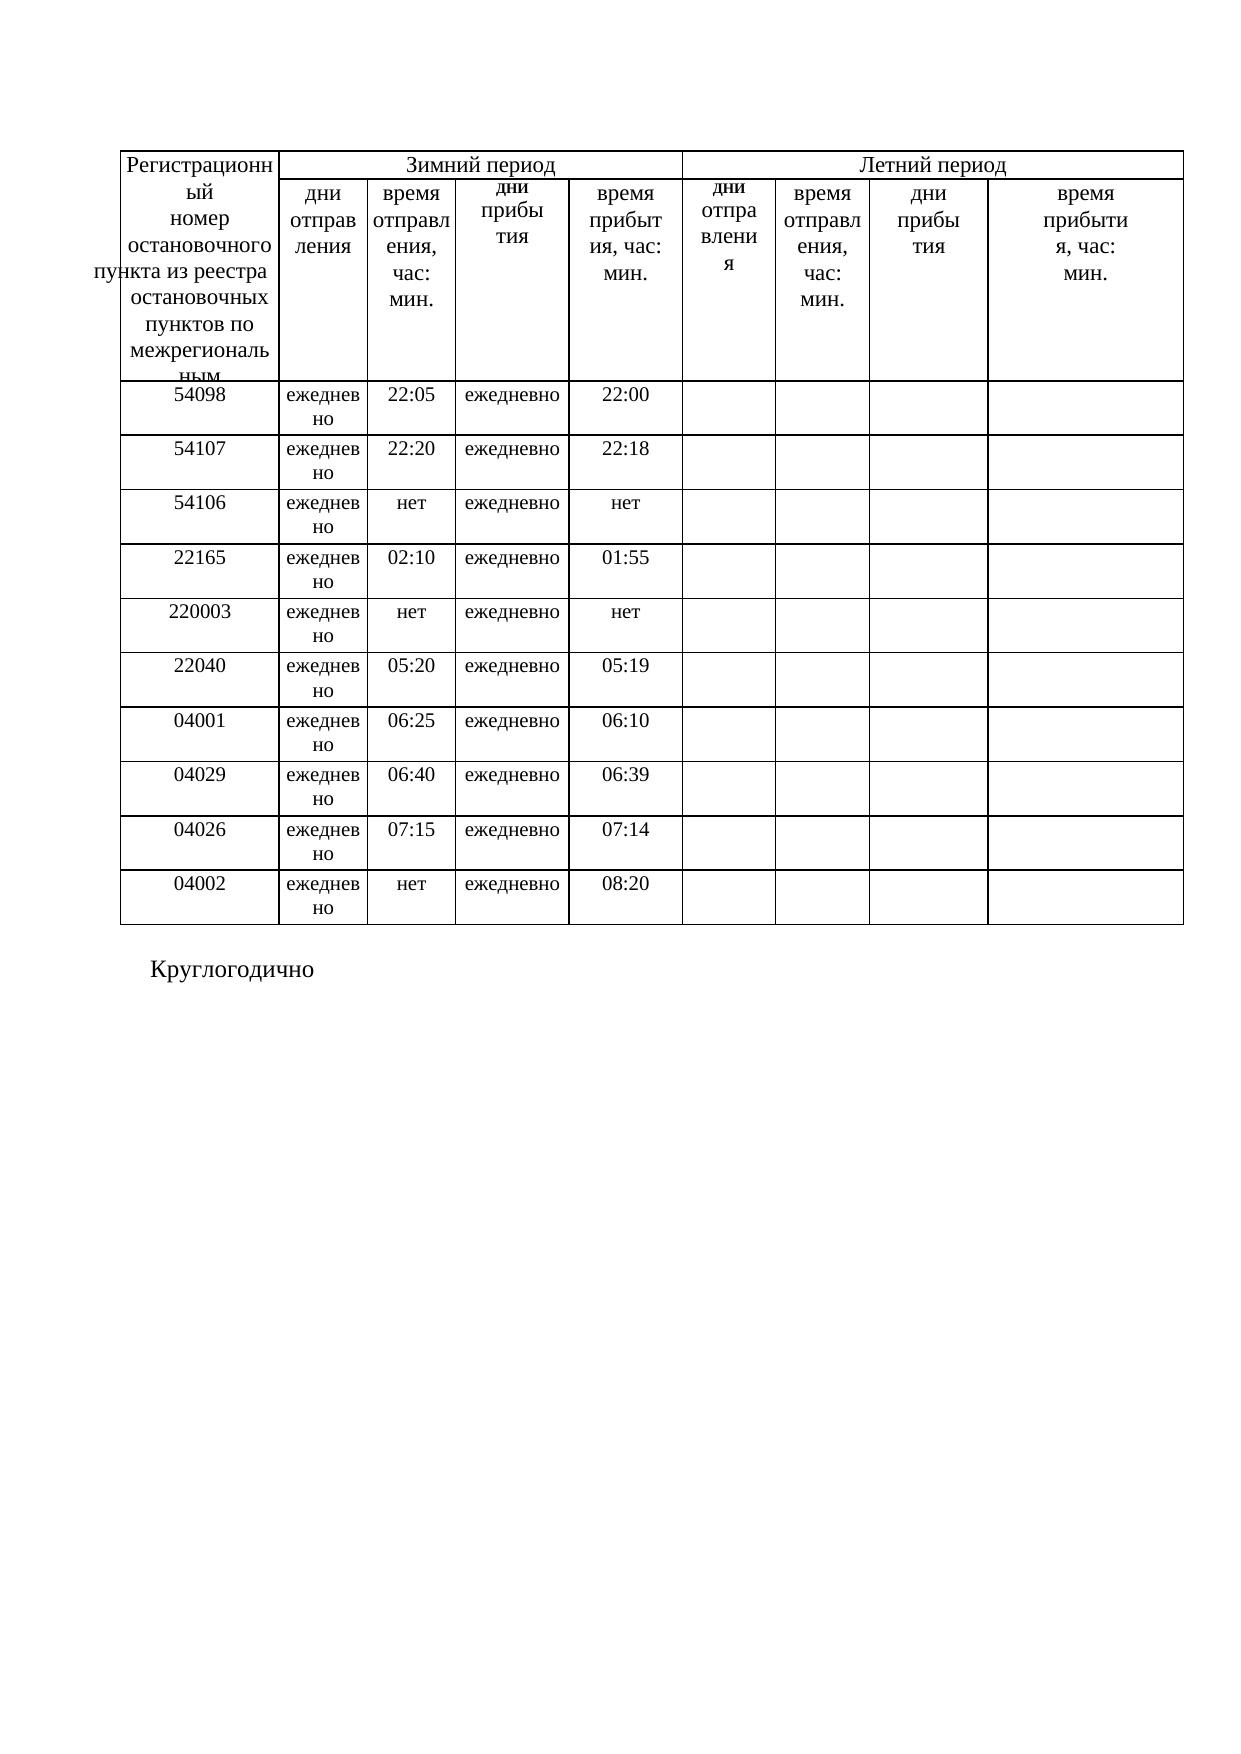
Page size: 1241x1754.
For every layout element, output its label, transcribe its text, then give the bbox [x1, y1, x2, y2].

table_cell [776, 762, 869, 815]
table_cell нет [368, 490, 455, 543]
table_cell 06:25 [368, 708, 455, 761]
table_cell [870, 545, 987, 597]
table_cell [989, 436, 1183, 489]
table_cell ежедневно [280, 653, 367, 706]
table_cell 04026 [121, 817, 278, 869]
table_cell 05:20 [368, 653, 455, 706]
table_cell 01:55 [570, 545, 682, 597]
table_cell [989, 653, 1183, 706]
table_cell дни отправ ления [280, 180, 367, 380]
table_cell [776, 871, 869, 924]
table_cell [776, 599, 869, 652]
table_cell [870, 653, 987, 706]
table_cell [776, 490, 869, 543]
table_cell время отправл ения, час: мин. [776, 180, 869, 380]
table_cell [683, 490, 775, 543]
table_header Зимний период [280, 152, 682, 178]
table_cell ежедневно [456, 382, 568, 434]
table_cell [683, 599, 775, 652]
table_cell ежедневно [456, 817, 568, 869]
table_cell [870, 436, 987, 489]
table_cell время прибыт ия, час: мин. [570, 180, 682, 380]
table_cell ежедневно [280, 762, 367, 815]
table_cell 07:15 [368, 817, 455, 869]
table_cell [776, 708, 869, 761]
table_cell [776, 653, 869, 706]
table_cell ежедневно [280, 545, 367, 597]
table_cell [683, 436, 775, 489]
table_cell [683, 817, 775, 869]
table_cell ежедневно [456, 871, 568, 924]
table_cell ежедневно [456, 490, 568, 543]
table_cell ежедневно [280, 599, 367, 652]
table_cell [776, 436, 869, 489]
table_cell ежедневно [280, 817, 367, 869]
table_cell [683, 871, 775, 924]
table_cell 06:40 [368, 762, 455, 815]
table_cell [989, 762, 1183, 815]
table_cell дни прибы тия [870, 180, 987, 380]
table_cell 06:39 [570, 762, 682, 815]
table_cell [683, 545, 775, 597]
table_cell 05:19 [570, 653, 682, 706]
table_cell [776, 545, 869, 597]
table_cell нет [570, 599, 682, 652]
table_cell [989, 708, 1183, 761]
table_cell 02:10 [368, 545, 455, 597]
table_cell ежедневно [456, 653, 568, 706]
table_cell ДНИ прибы тия [456, 180, 568, 380]
table_cell ежедневно [280, 871, 367, 924]
table_cell ежедневно [456, 708, 568, 761]
table_cell 04029 [121, 762, 278, 815]
table_cell 54098 [121, 382, 278, 434]
table_cell ежедневно [280, 436, 367, 489]
table_cell нет [368, 871, 455, 924]
table_cell нет [368, 599, 455, 652]
text Круглогодично [150, 954, 1090, 983]
table_cell [870, 599, 987, 652]
table_cell 22040 [121, 653, 278, 706]
table_cell ежедневно [280, 382, 367, 434]
table_cell 06:10 [570, 708, 682, 761]
table_cell 54107 [121, 436, 278, 489]
table_cell ежедневно [280, 708, 367, 761]
table_cell 04001 [121, 708, 278, 761]
table_cell [989, 490, 1183, 543]
table_cell ежедневно [456, 545, 568, 597]
table_cell 04002 [121, 871, 278, 924]
table_cell 08:20 [570, 871, 682, 924]
table_cell [776, 817, 869, 869]
table_cell [989, 545, 1183, 597]
table_cell [683, 762, 775, 815]
table_cell ежедневно [456, 762, 568, 815]
table_cell ДНИ отпра влени я [683, 180, 775, 380]
table_cell ежедневно [280, 490, 367, 543]
table_cell [870, 708, 987, 761]
table_cell ежедневно [456, 436, 568, 489]
table_cell [776, 382, 869, 434]
table_header Летний период [683, 152, 1183, 178]
table_cell 22:18 [570, 436, 682, 489]
table_cell [989, 871, 1183, 924]
table_cell [870, 817, 987, 869]
table_cell [683, 382, 775, 434]
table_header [121, 152, 278, 380]
table_cell [683, 708, 775, 761]
table_cell 220003 [121, 599, 278, 652]
table_cell [870, 762, 987, 815]
table_cell 22:05 [368, 382, 455, 434]
table_cell 22165 [121, 545, 278, 597]
table_cell время отправл ения, час: мин. [368, 180, 455, 380]
table_cell 22:20 [368, 436, 455, 489]
table_cell [870, 871, 987, 924]
table_cell 22:00 [570, 382, 682, 434]
table_cell нет [570, 490, 682, 543]
table_cell 07:14 [570, 817, 682, 869]
table_cell [683, 653, 775, 706]
table_cell [870, 382, 987, 434]
table_cell 54106 [121, 490, 278, 543]
table_cell [989, 817, 1183, 869]
table_cell ежедневно [456, 599, 568, 652]
table_cell [870, 490, 987, 543]
table_cell [989, 599, 1183, 652]
table_cell [989, 382, 1183, 434]
table_cell время прибыти я, час: мин. [989, 180, 1183, 380]
